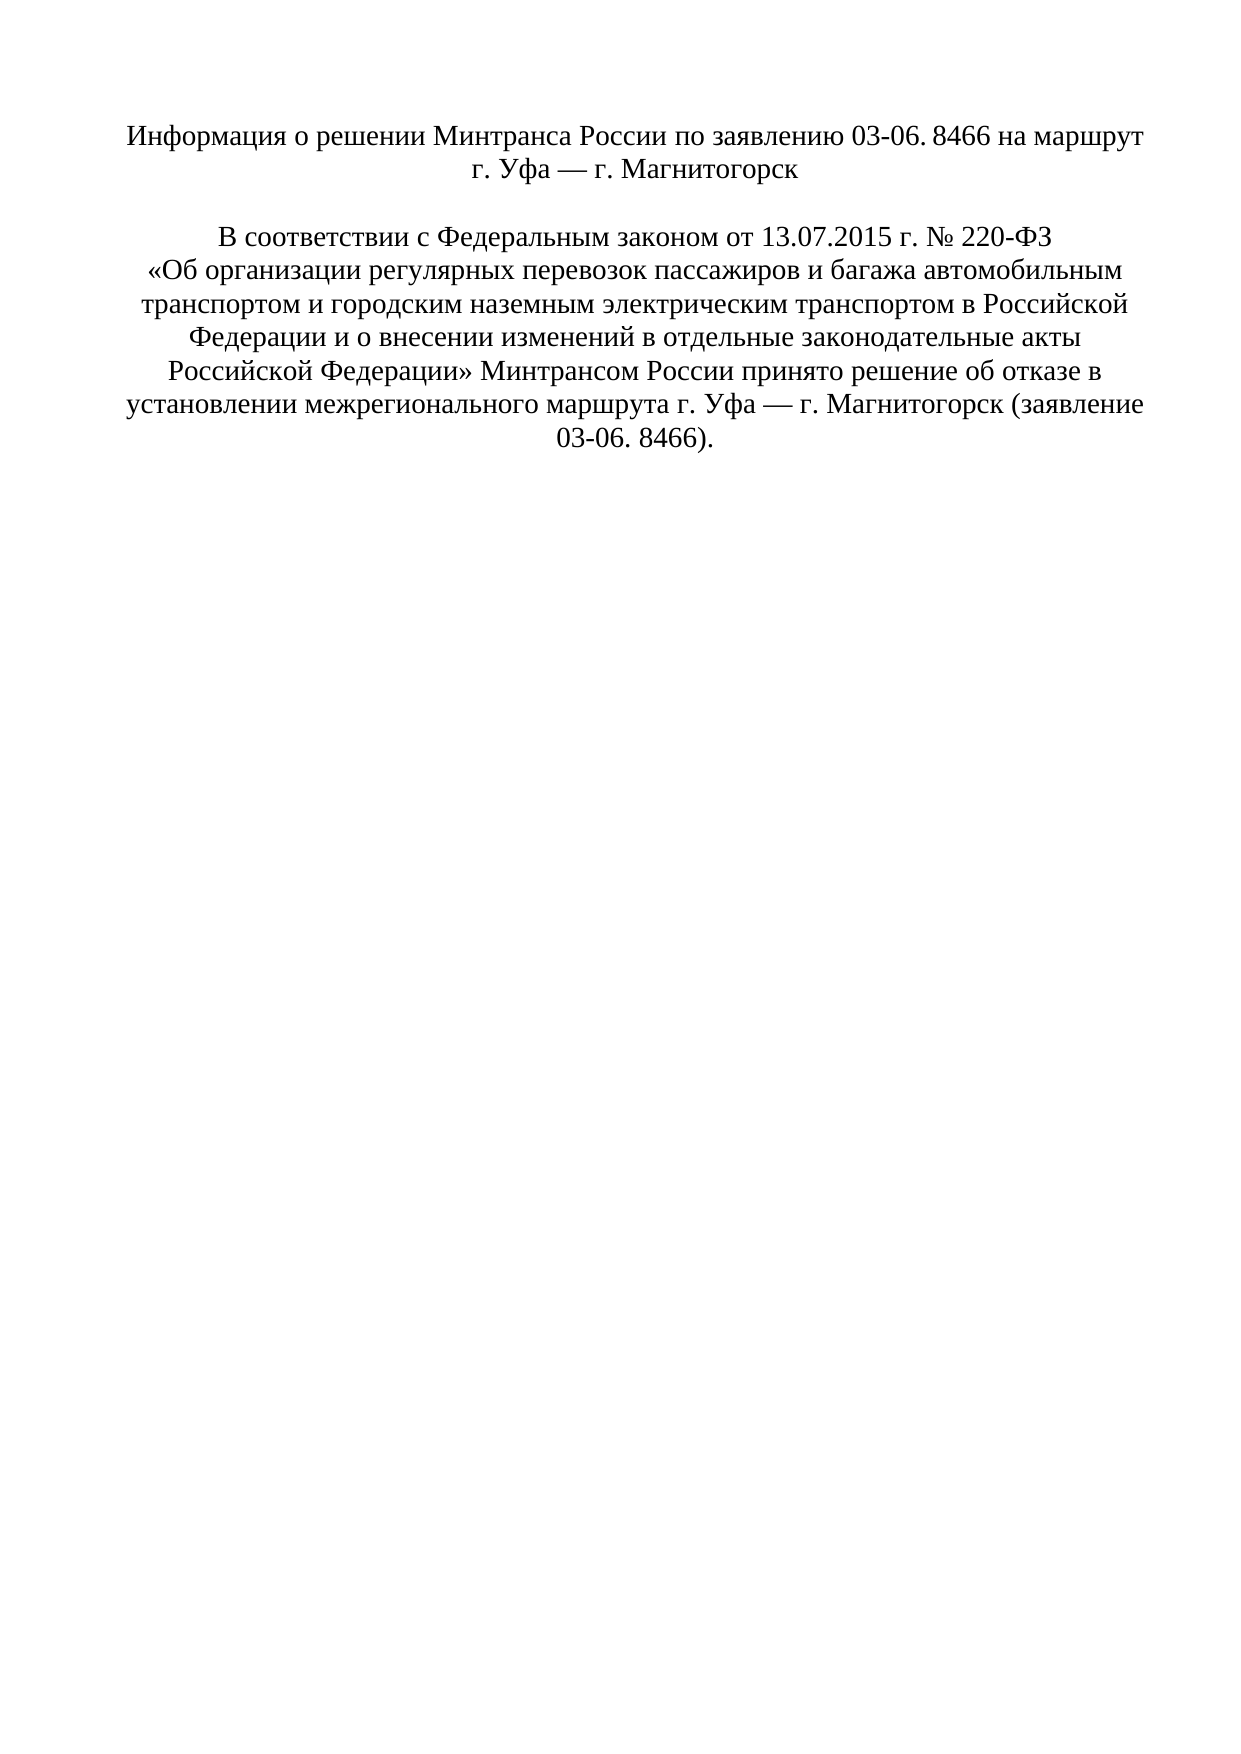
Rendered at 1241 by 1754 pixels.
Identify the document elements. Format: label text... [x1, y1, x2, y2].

text Информация о решении Минтранса России по заявлению 03-06. 8466 на маршрут г. Уфа — г. Магнитогорск [118, 118, 1152, 185]
text В соответствии с Федеральным законом от 13.07.2015 г. № 220-ФЗ «Об организации регулярных перевозок пассажиров и багажа автомобильным транспортом и городским наземным электрическим транспортом в Российской Федерации и о внесении изменений в отдельные законодательные акты Российской Федерации» Минтрансом России принято решение об отказе в установлении межрегионального маршрута г. Уфа — г. Магнитогорск (заявление 03-06. 8466). [118, 219, 1152, 453]
